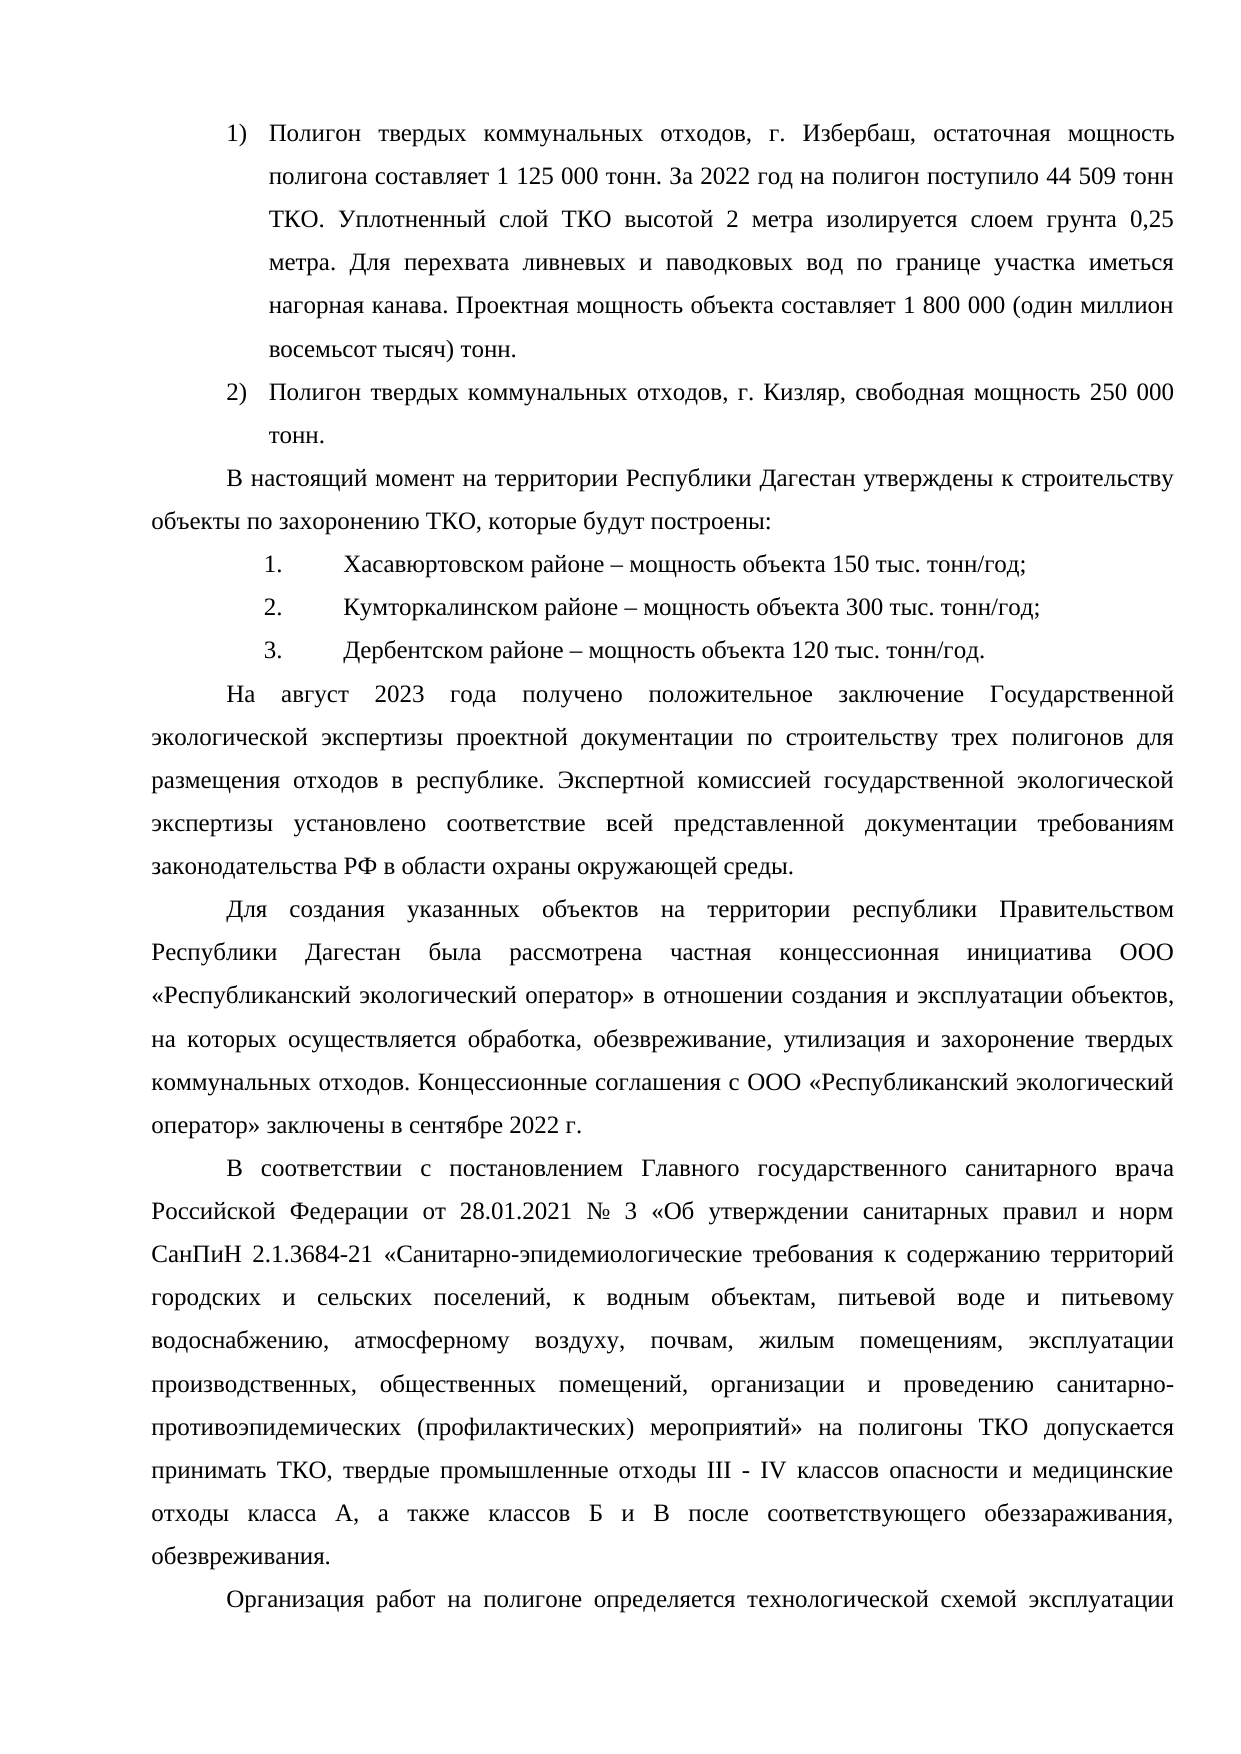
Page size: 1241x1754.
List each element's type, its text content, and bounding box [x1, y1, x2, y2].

list Полигон твердых коммунальных отходов, г. Избербаш, остаточная мощность полигона составляет 1 125 000 тонн. За 2022 год на полигон поступило 44 509 тонн ТКО. Уплотненный слой ТКО высотой 2 метра изолируется слоем грунта 0,25 метра. Для перехвата ливневых и паводковых вод по границе участка иметься нагорная канава. Проектная мощность объекта составляет 1 800 000 (один миллион восемьсот тысяч) тонн. [226, 118, 1175, 362]
list Полигон твердых коммунальных отходов, г. Кизляр, свободная мощность 250 000 тонн. [226, 377, 1175, 449]
list Хасавюртовском районе – мощность объекта 150 тыс. тонн/год; [189, 549, 1175, 578]
text На август 2023 года получено положительное заключение Государственной экологической экспертизы проектной документации по строительству трех полигонов для размещения отходов в республике. Экспертной комиссией государственной экологической экспертизы установлено соответствие всей представленной документации требованиям законодательства РФ в области охраны окружающей среды. [151, 679, 1175, 880]
text Для создания указанных объектов на территории республики Правительством Республики Дагестан была рассмотрена частная концессионная инициатива ООО «Республиканский экологический оператор» в отношении создания и эксплуатации объектов, на которых осуществляется обработка, обезвреживание, утилизация и захоронение твердых коммунальных отходов. Концессионные соглашения с ООО «Республиканский экологический оператор» заключены в сентябре 2022 г. [151, 894, 1175, 1139]
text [151, 1584, 1175, 1613]
text В настоящий момент на территории Республики Дагестан утверждены к строительству объекты по захоронению ТКО, которые будут построены: [151, 463, 1175, 535]
list Дербентском районе – мощность объекта 120 тыс. тонн/год. [189, 636, 1175, 664]
list Кумторкалинском районе – мощность объекта 300 тыс. тонн/год; [189, 592, 1175, 621]
text В соответствии с постановлением Главного государственного санитарного врача Российской Федерации от 28.01.2021 № 3 «Об утверждении санитарных правил и норм СанПиН 2.1.3684-21 «Санитарно-эпидемиологические требования к содержанию территорий городских и сельских поселений, к водным объектам, питьевой воде и питьевому водоснабжению, атмосферному воздуху, почвам, жилым помещениям, эксплуатации производственных, общественных помещений, организации и проведению санитарно-противоэпидемических (профилактических) мероприятий» на полигоны ТКО допускается принимать ТКО, твердые промышленные отходы III - IV классов опасности и медицинские отходы класса А, а также классов Б и В после соответствующего обеззараживания, обезвреживания. [151, 1153, 1175, 1570]
